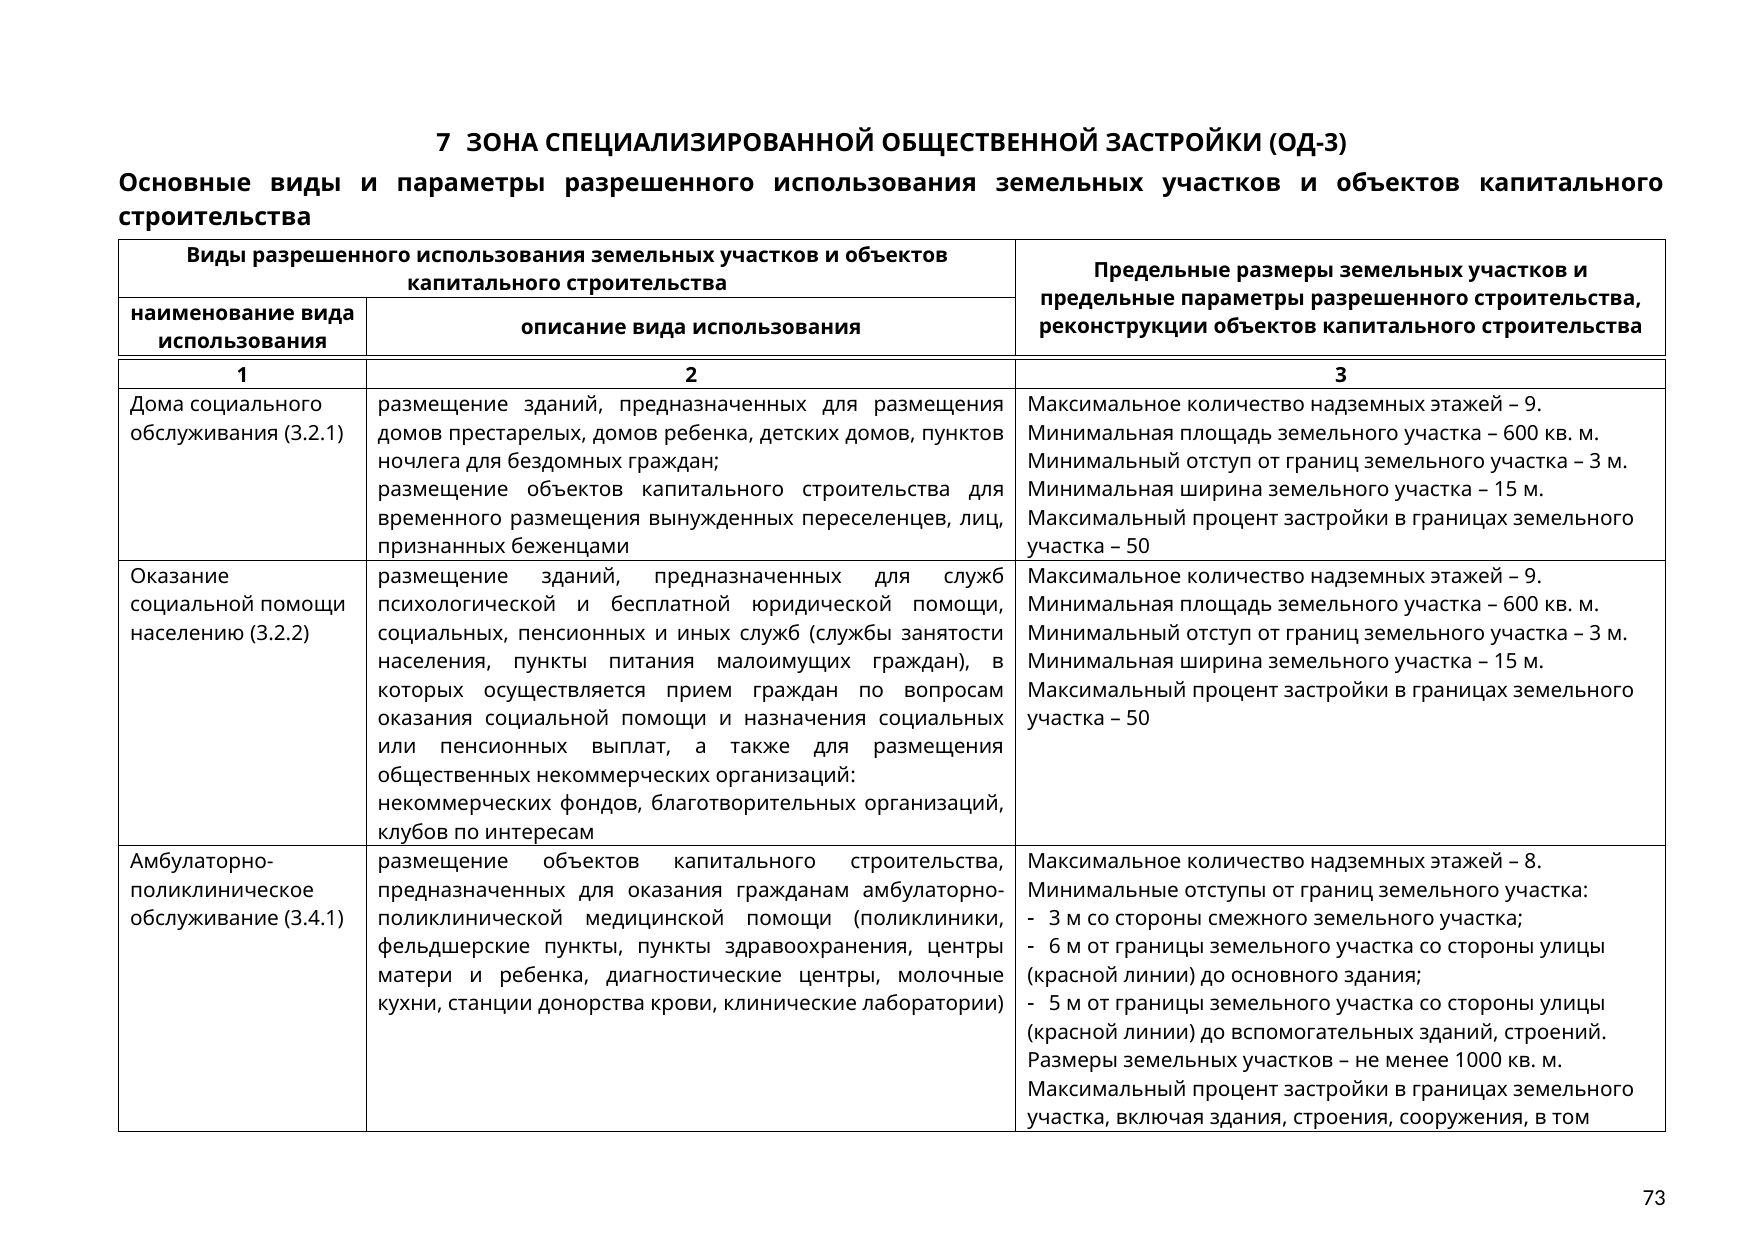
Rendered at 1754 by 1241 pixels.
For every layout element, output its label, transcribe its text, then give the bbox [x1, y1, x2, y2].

table_cell размещение зданий, предназначенных для размещения домов престарелых, домов ребенка, детских домов, пунктов ночлега для бездомных граждан; размещение объектов капитального строительства для временного размещения вынужденных переселенцев, лиц, признанных беженцами [367, 389, 1015, 560]
table_header 3 [1016, 360, 1665, 388]
subtitle ЗОНА СПЕЦИАЛИЗИРОВАННОЙ ОБЩЕСТВЕННОЙ ЗАСТРОЙКИ (ОД-3) [118, 124, 1665, 158]
table_cell Дома социального обслуживания (3.2.1) [119, 389, 366, 560]
table_cell Максимальное количество надземных этажей – 9. Минимальная площадь земельного участка – 600 кв. м. Минимальный отступ от границ земельного участка – 3 м. Минимальная ширина земельного участка – 15 м. Максимальный процент застройки в границах земельного участка – 50 [1016, 561, 1665, 845]
table_cell наименование вида использования [119, 298, 366, 355]
table_header 1 [119, 360, 366, 388]
table_header Виды разрешенного использования земельных участков и объектов капитального строительства [119, 240, 1015, 297]
table_cell Оказание социальной помощи населению (3.2.2) [119, 561, 366, 845]
table_header 2 [367, 360, 1015, 388]
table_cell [119, 846, 366, 1131]
table_cell Максимальное количество надземных этажей – 9. Минимальная площадь земельного участка – 600 кв. м. Минимальный отступ от границ земельного участка – 3 м. Минимальная ширина земельного участка – 15 м. Максимальный процент застройки в границах земельного участка – 50 [1016, 389, 1665, 560]
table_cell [1016, 846, 1665, 1131]
table_header Предельные размеры земельных участков и предельные параметры разрешенного строительства, реконструкции объектов капитального строительства [1016, 240, 1665, 355]
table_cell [367, 846, 1015, 1131]
table_cell описание вида использования [367, 298, 1015, 355]
subtitle Основные виды и параметры разрешенного использования земельных участков и объектов капитального строительства [118, 165, 1665, 233]
table_cell размещение зданий, предназначенных для служб психологической и бесплатной юридической помощи, социальных, пенсионных и иных служб (службы занятости населения, пункты питания малоимущих граждан), в которых осуществляется прием граждан по вопросам оказания социальной помощи и назначения социальных или пенсионных выплат, а также для размещения общественных некоммерческих организаций: некоммерческих фондов, благотворительных организаций, клубов по интересам [367, 561, 1015, 845]
